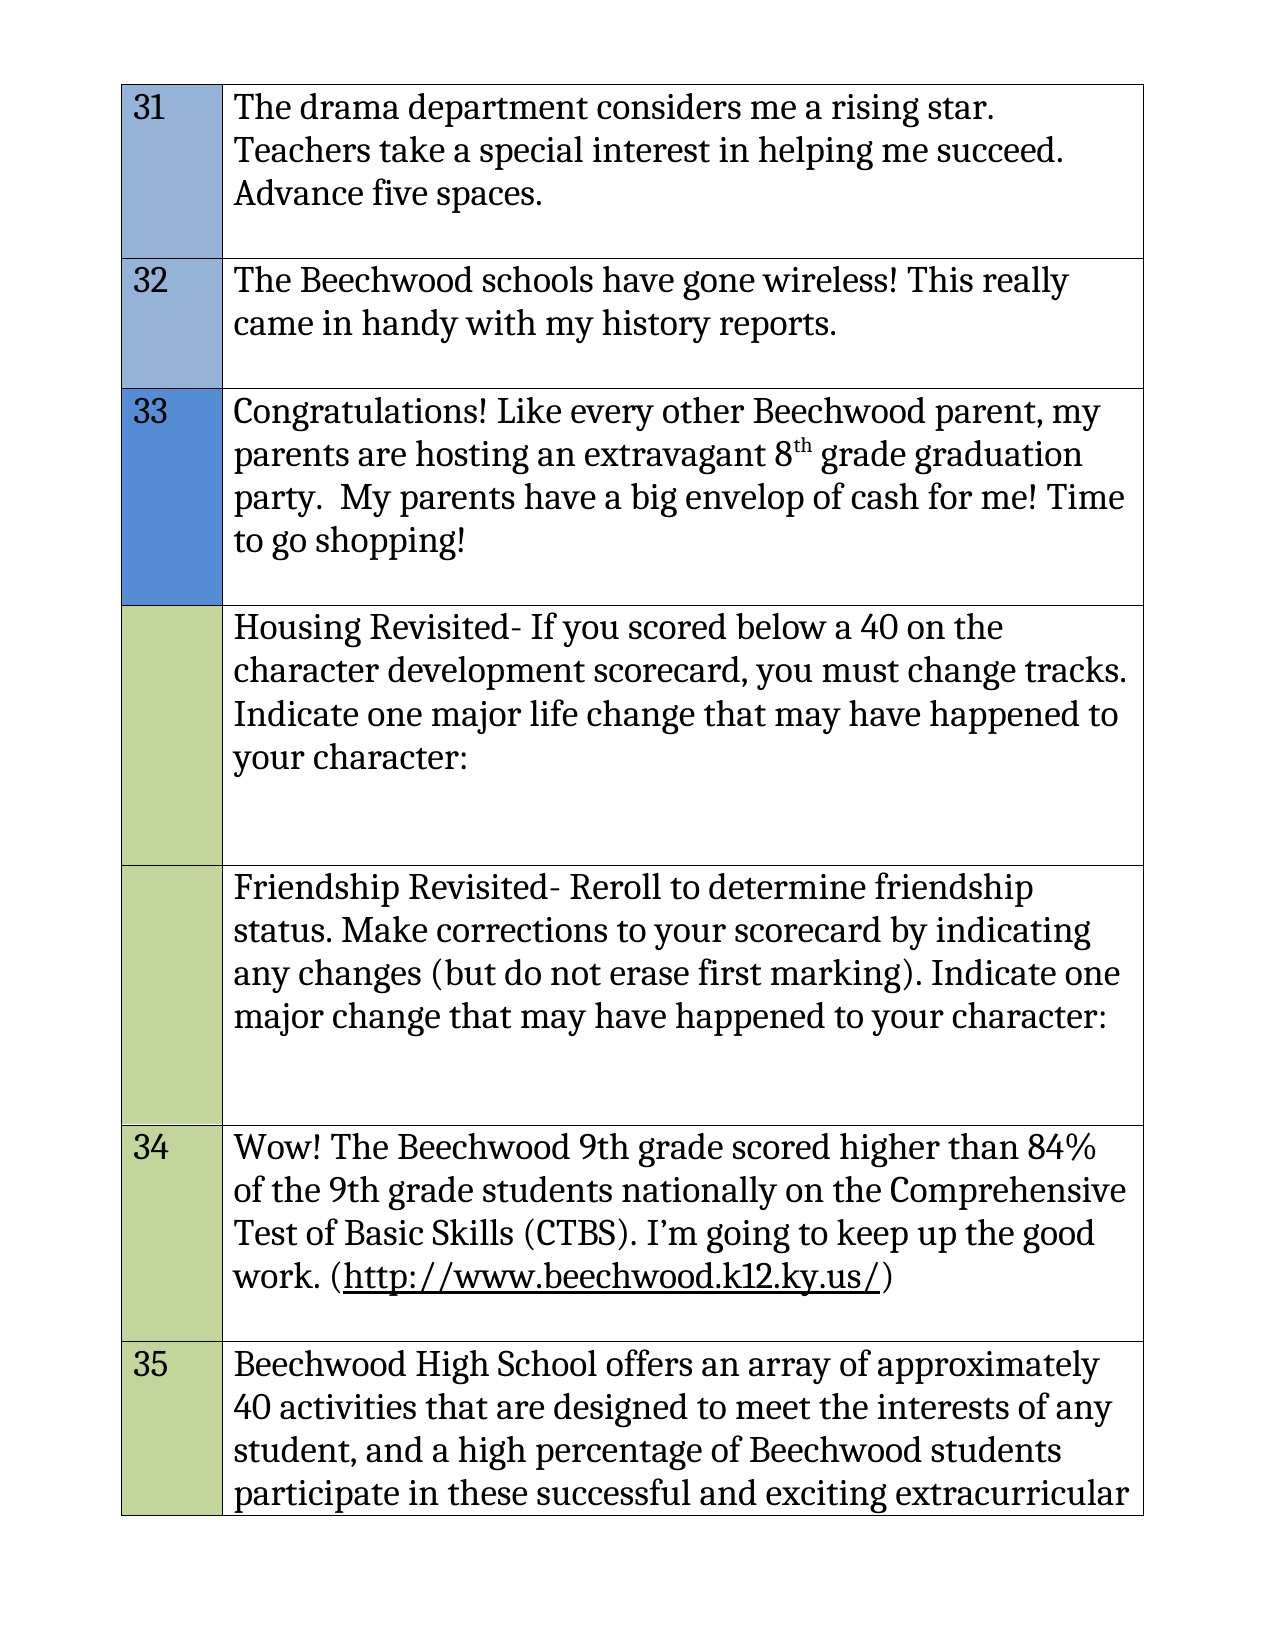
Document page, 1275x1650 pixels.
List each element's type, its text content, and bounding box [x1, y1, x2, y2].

table_cell 32 [122, 259, 222, 388]
table_cell The Beechwood schools have gone wireless! This really came in handy with my history reports. [223, 259, 1143, 388]
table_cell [223, 1342, 1143, 1515]
table_cell [122, 606, 222, 865]
table_cell 34 [122, 1126, 222, 1341]
table_header The drama department considers me a rising star. Teachers take a special interest in helping me succeed. Advance five spaces. [223, 85, 1143, 258]
table_cell 33 [122, 389, 222, 605]
table_cell Congratulations! Like every other Beechwood parent, my parents are hosting an extravagant 8th grade graduation party. My parents have a big envelop of cash for me! Time to go shopping! [223, 389, 1143, 605]
table_cell [122, 866, 222, 1124]
table_cell Wow! The Beechwood 9th grade scored higher than 84% of the 9th grade students nationally on the Comprehensive Test of Basic Skills (CTBS). I’m going to keep up the good work. (http://www.beechwood.k12.ky.us/) [223, 1126, 1143, 1341]
table_cell Friendship Revisited- Reroll to determine friendship status. Make corrections to your scorecard by indicating any changes (but do not erase first marking). Indicate one major change that may have happened to your character: [223, 866, 1143, 1124]
table_cell 35 [122, 1342, 222, 1515]
table_header 31 [122, 85, 222, 258]
table_cell Housing Revisited- If you scored below a 40 on the character development scorecard, you must change tracks. Indicate one major life change that may have happened to your character: [223, 606, 1143, 865]
